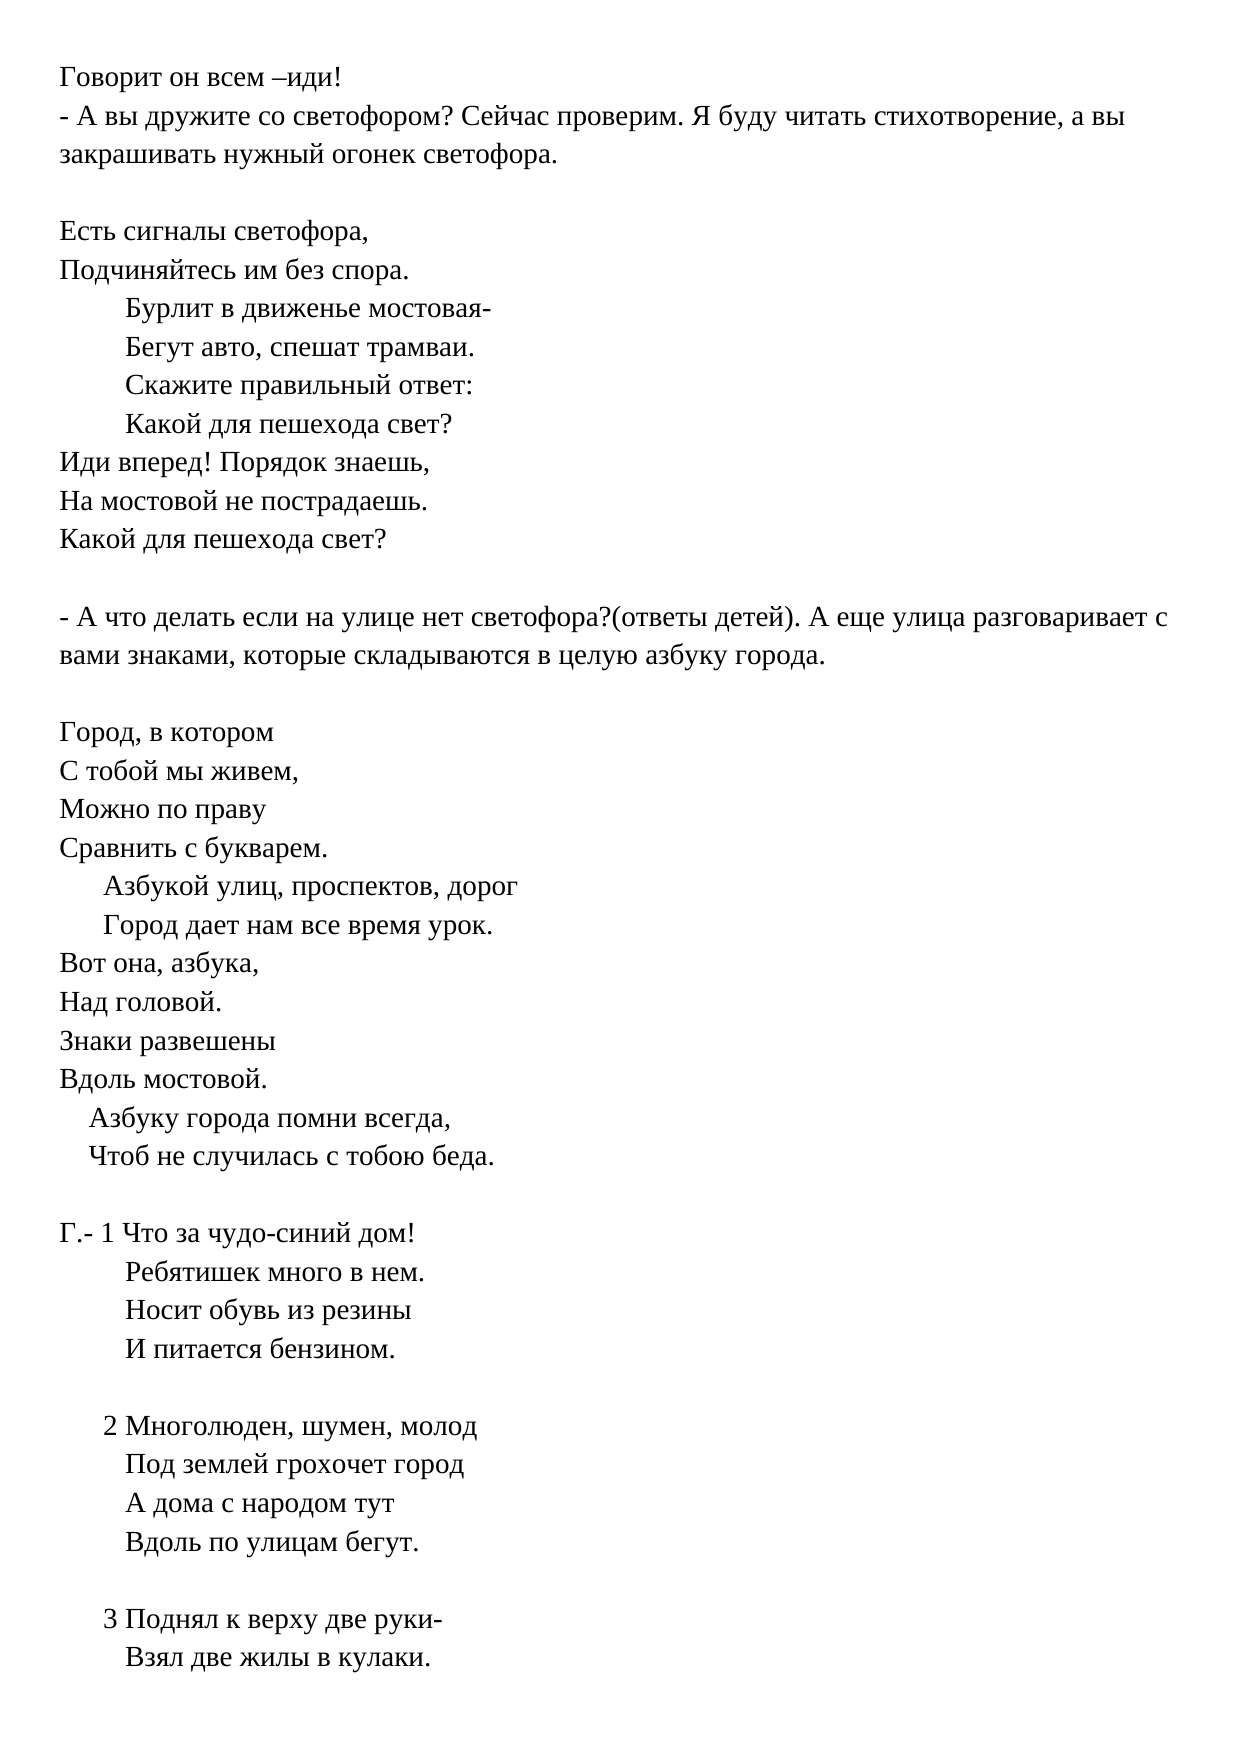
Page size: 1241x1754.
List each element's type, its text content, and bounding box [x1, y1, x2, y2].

text Бегут авто, спешат трамваи. [59, 329, 1181, 362]
text Сравнить с букварем. [59, 830, 1181, 863]
text Какой для пешехода свет? [59, 522, 1181, 555]
text Иди вперед! Порядок знаешь, [59, 444, 1181, 478]
text Азбуку города помни всегда, [59, 1100, 1181, 1133]
text Вот она, азбука, [59, 946, 1181, 979]
text Скажите правильный ответ: [59, 367, 1181, 401]
text И питается бензином. [59, 1331, 1181, 1364]
text Вдоль мостовой. [59, 1061, 1181, 1095]
text Город дает нам все время урок. [59, 907, 1181, 941]
text А дома с народом тут [59, 1485, 1181, 1519]
text 3 Поднял к верху две руки- [59, 1601, 1181, 1634]
text - А что делать если на улице нет светофора?(ответы детей). А еще улица разговаривает с вами знаками, которые складываются в целую азбуку города. [59, 599, 1181, 671]
text Взял две жилы в кулаки. [59, 1639, 1181, 1673]
text Носит обувь из резины [59, 1292, 1181, 1326]
text С тобой мы живем, [59, 753, 1181, 786]
text Под землей грохочет город [59, 1447, 1181, 1480]
text Чтоб не случилась с тобою беда. [59, 1138, 1181, 1172]
text Можно по праву [59, 791, 1181, 825]
text Над головой. [59, 984, 1181, 1018]
text Какой для пешехода свет? [59, 406, 1181, 439]
text Знаки развешены [59, 1023, 1181, 1056]
text На мостовой не пострадаешь. [59, 483, 1181, 517]
text Ребятишек много в нем. [59, 1254, 1181, 1287]
text Вдоль по улицам бегут. [59, 1524, 1181, 1557]
text Подчиняйтесь им без спора. [59, 252, 1181, 285]
text Есть сигналы светофора, [59, 213, 1181, 247]
text Г.- 1 Что за чудо-синий дом! [59, 1215, 1181, 1249]
text - А вы дружите со светофором? Сейчас проверим. Я буду читать стихотворение, а вы закрашивать нужный огонек светофора. [59, 98, 1181, 170]
text Город, в котором [59, 714, 1181, 748]
text 2 Многолюден, шумен, молод [59, 1408, 1181, 1442]
text Говорит он всем –иди! [59, 59, 1181, 93]
text Бурлит в движенье мостовая- [59, 290, 1181, 324]
text Азбукой улиц, проспектов, дорог [59, 868, 1181, 902]
